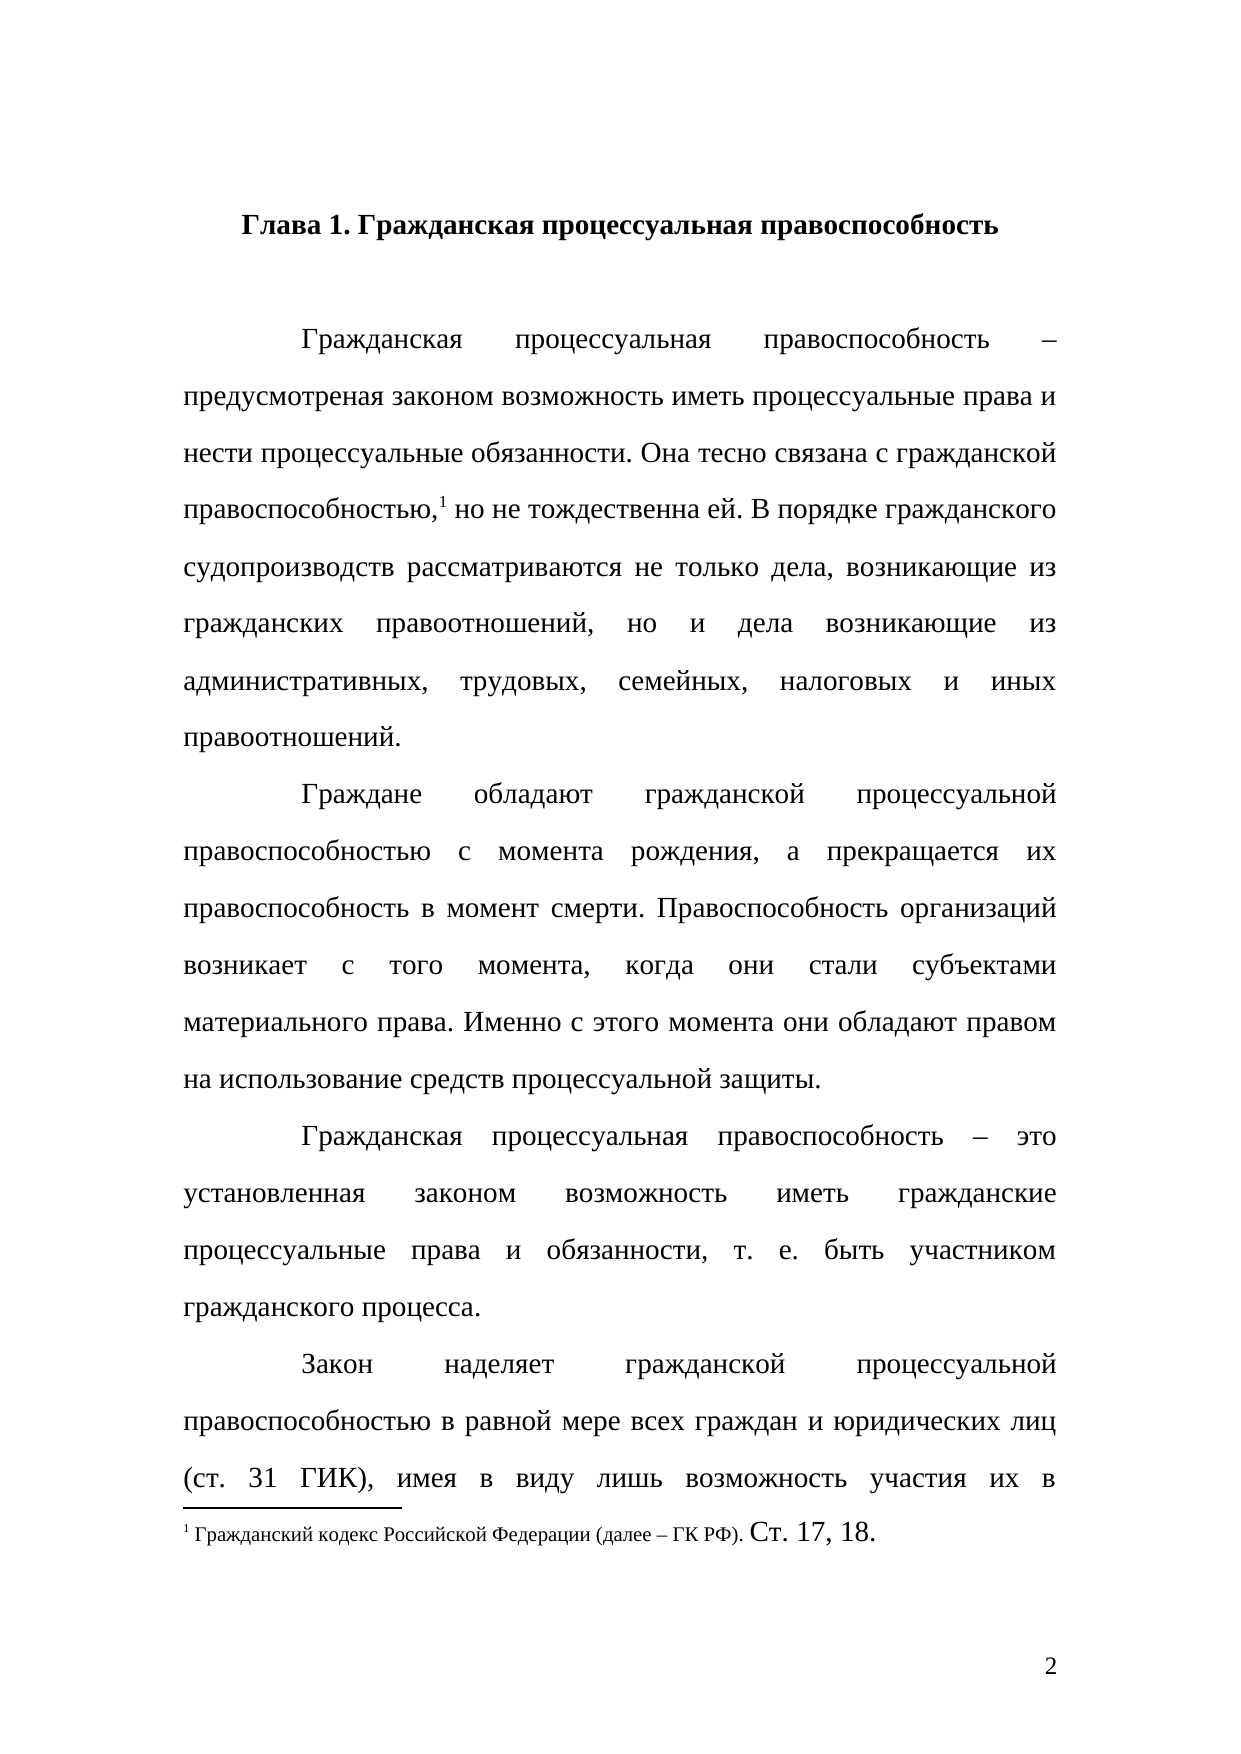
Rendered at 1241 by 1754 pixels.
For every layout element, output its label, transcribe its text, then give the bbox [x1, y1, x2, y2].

text Граждане обладают гражданской процессуальной правоспособностью с момента рождения, а прекращается их правоспособность в момент смерти. Правоспособность организаций возникает с того момента, когда они стали субъектами материального права. Именно с этого момента они обладают правом на использование средств процессуальной защиты. [183, 777, 1057, 1095]
text Глава 1. Гражданская процессуальная правоспособность [183, 207, 1057, 240]
text Гражданская процессуальная правоспособность – это установленная законом возможность иметь гражданские процессуальные права и обязанности, т. е. быть участником гражданского процесса. [183, 1118, 1057, 1323]
text Гражданская процессуальная правоспособность – предусмотреная законом возможность иметь процессуальные права и нести процессуальные обязанности. Она тесно связана с гражданской правоспособностью, но не тождественна ей. В порядке гражданского судопроизводств рассматриваются не только дела, возникающие из гражданских правоотношений, но и дела возникающие из административных, трудовых, семейных, налоговых и иных правоотношений. [183, 321, 1057, 753]
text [183, 1346, 1057, 1494]
